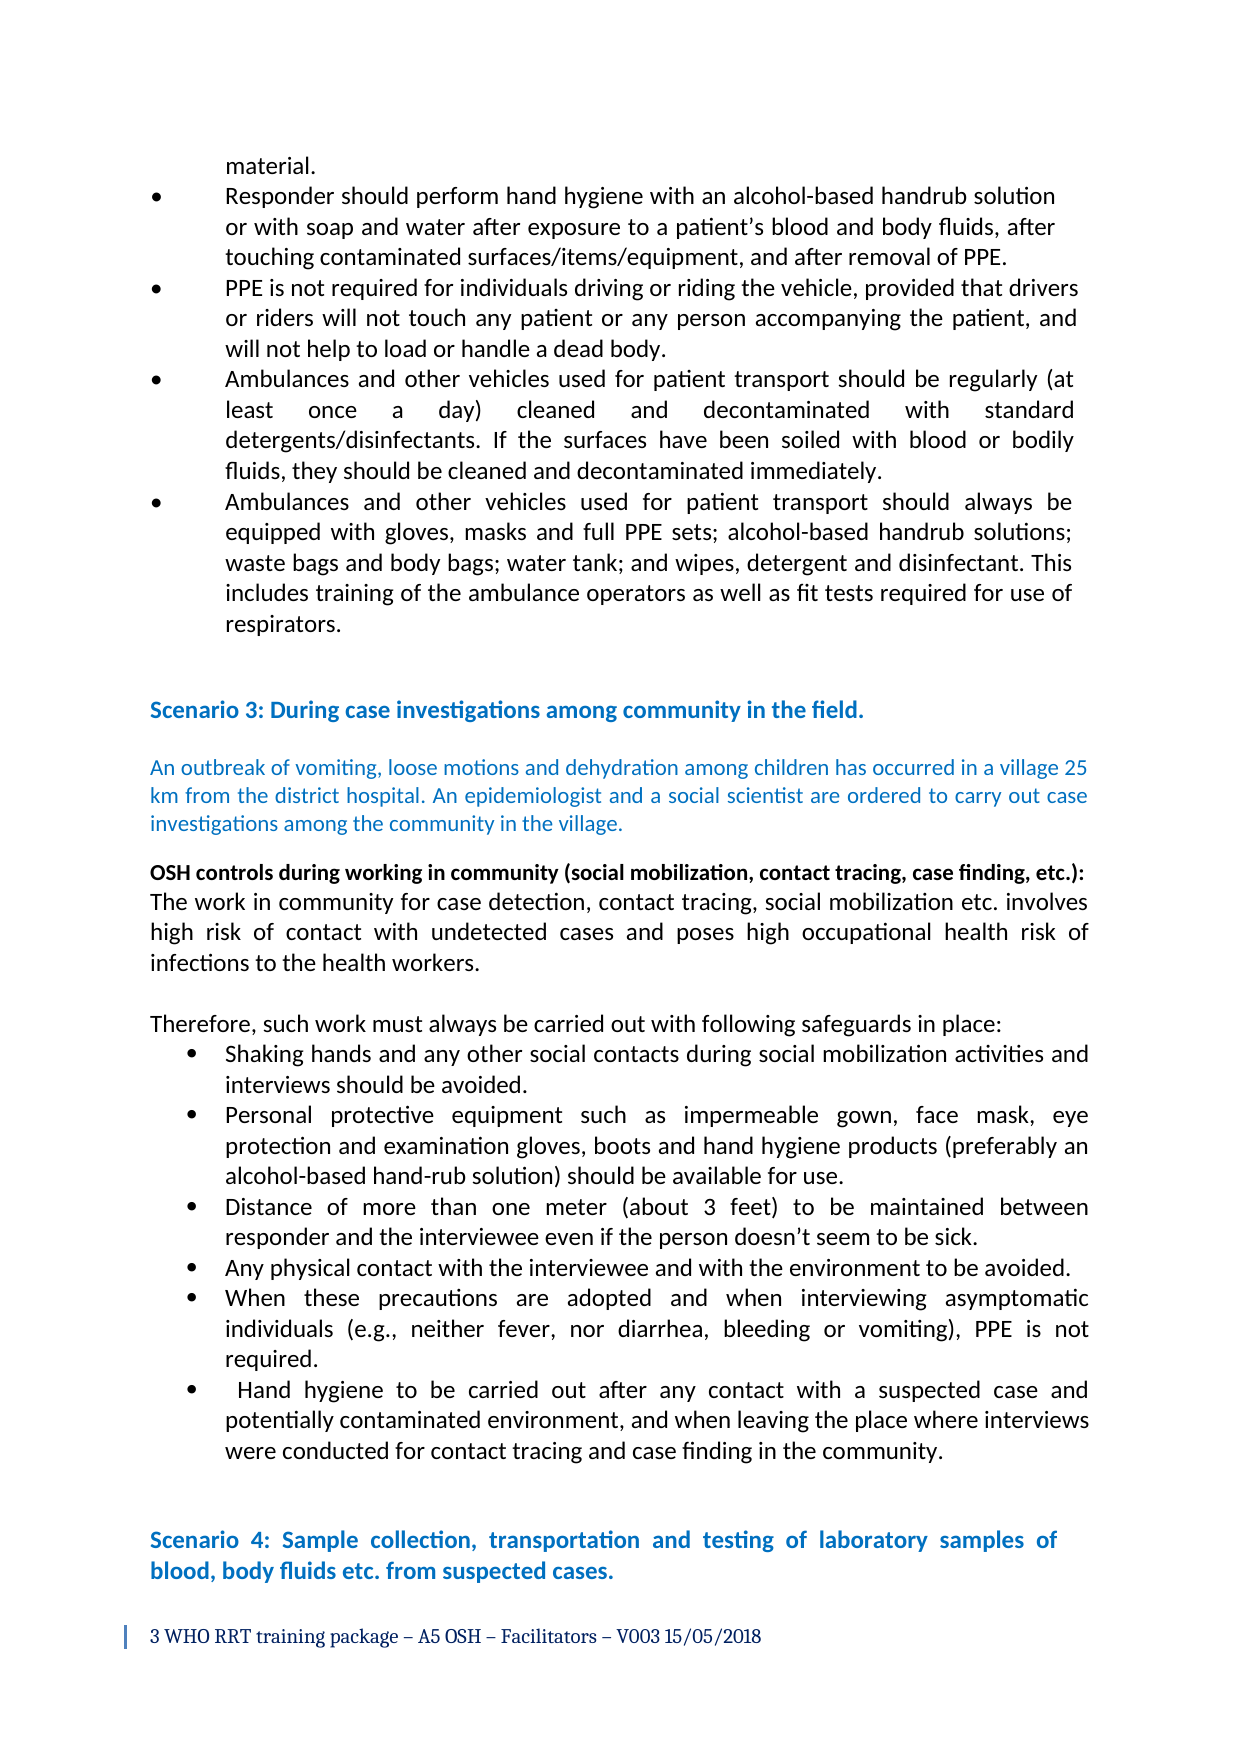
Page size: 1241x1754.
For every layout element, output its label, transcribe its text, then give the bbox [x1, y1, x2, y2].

list Distance of more than one meter (about 3 feet) to be maintained between responder and the interviewee even if the person doesn’t seem to be sick. [187, 1191, 1090, 1252]
list Ambulances and other vehicles used for patient transport should be regularly (at least once a day) cleaned and decontaminated with standard detergents/disinfectants. If the surfaces have been soiled with blood or bodily fluids, they should be cleaned and decontaminated immediately. [150, 364, 1076, 486]
list Personal protective equipment such as impermeable gown, face mask, eye protection and examination gloves, boots and hand hygiene products (preferably an alcohol-based hand-rub solution) should be available for use. [187, 1099, 1090, 1191]
list Responder should perform hand hygiene with an alcohol-based handrub solution or with soap and water after exposure to a patient’s blood and body fluids, after touching contaminated surfaces/items/equipment, and after removal of PPE. [150, 181, 1057, 272]
list Any physical contact with the interviewee and with the environment to be avoided. [187, 1252, 1090, 1283]
text An outbreak of vomiting, loose motions and dehydration among children has occurred in a village 25 km from the district hospital. An epidemiologist and a social scientist are ordered to carry out case investigations among the community in the village. [150, 753, 1090, 837]
text Scenario 3: During case investigations among community in the field. [150, 694, 1059, 725]
list Ambulances and other vehicles used for patient transport should always be equipped with gloves, masks and full PPE sets; alcohol-based handrub solutions; waste bags and body bags; water tank; and wipes, detergent and disinfectant. This includes training of the ambulance operators as well as fit tests required for use of respirators. [150, 486, 1073, 638]
list Hand hygiene to be carried out after any contact with a suspected case and potentially contaminated environment, and when leaving the place where interviews were conducted for contact tracing and case finding in the community. [187, 1374, 1090, 1466]
text The work in community for case detection, contact tracing, social mobilization etc. involves high risk of contact with undetected cases and poses high occupational health risk of infections to the health workers. [150, 886, 1090, 977]
text Scenario 4: Sample collection, transportation and testing of laboratory samples of blood, body fluids etc. from suspected cases. [150, 1524, 1059, 1585]
list Shaking hands and any other social contacts during social mobilization activities and interviews should be avoided. [187, 1038, 1090, 1099]
list PPE is not required for individuals driving or riding the vehicle, provided that drivers or riders will not touch any patient or any person accompanying the patient, and will not help to load or handle a dead body. [150, 272, 1080, 364]
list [150, 150, 1090, 181]
list When these precautions are adopted and when interviewing asymptomatic individuals (e.g., neither fever, nor diarrhea, bleeding or vomiting), PPE is not required. [187, 1283, 1090, 1374]
text Therefore, such work must always be carried out with following safeguards in place: [150, 1008, 1073, 1038]
text OSH controls during working in community (social mobilization, contact tracing, case finding, etc.): [150, 858, 1090, 886]
